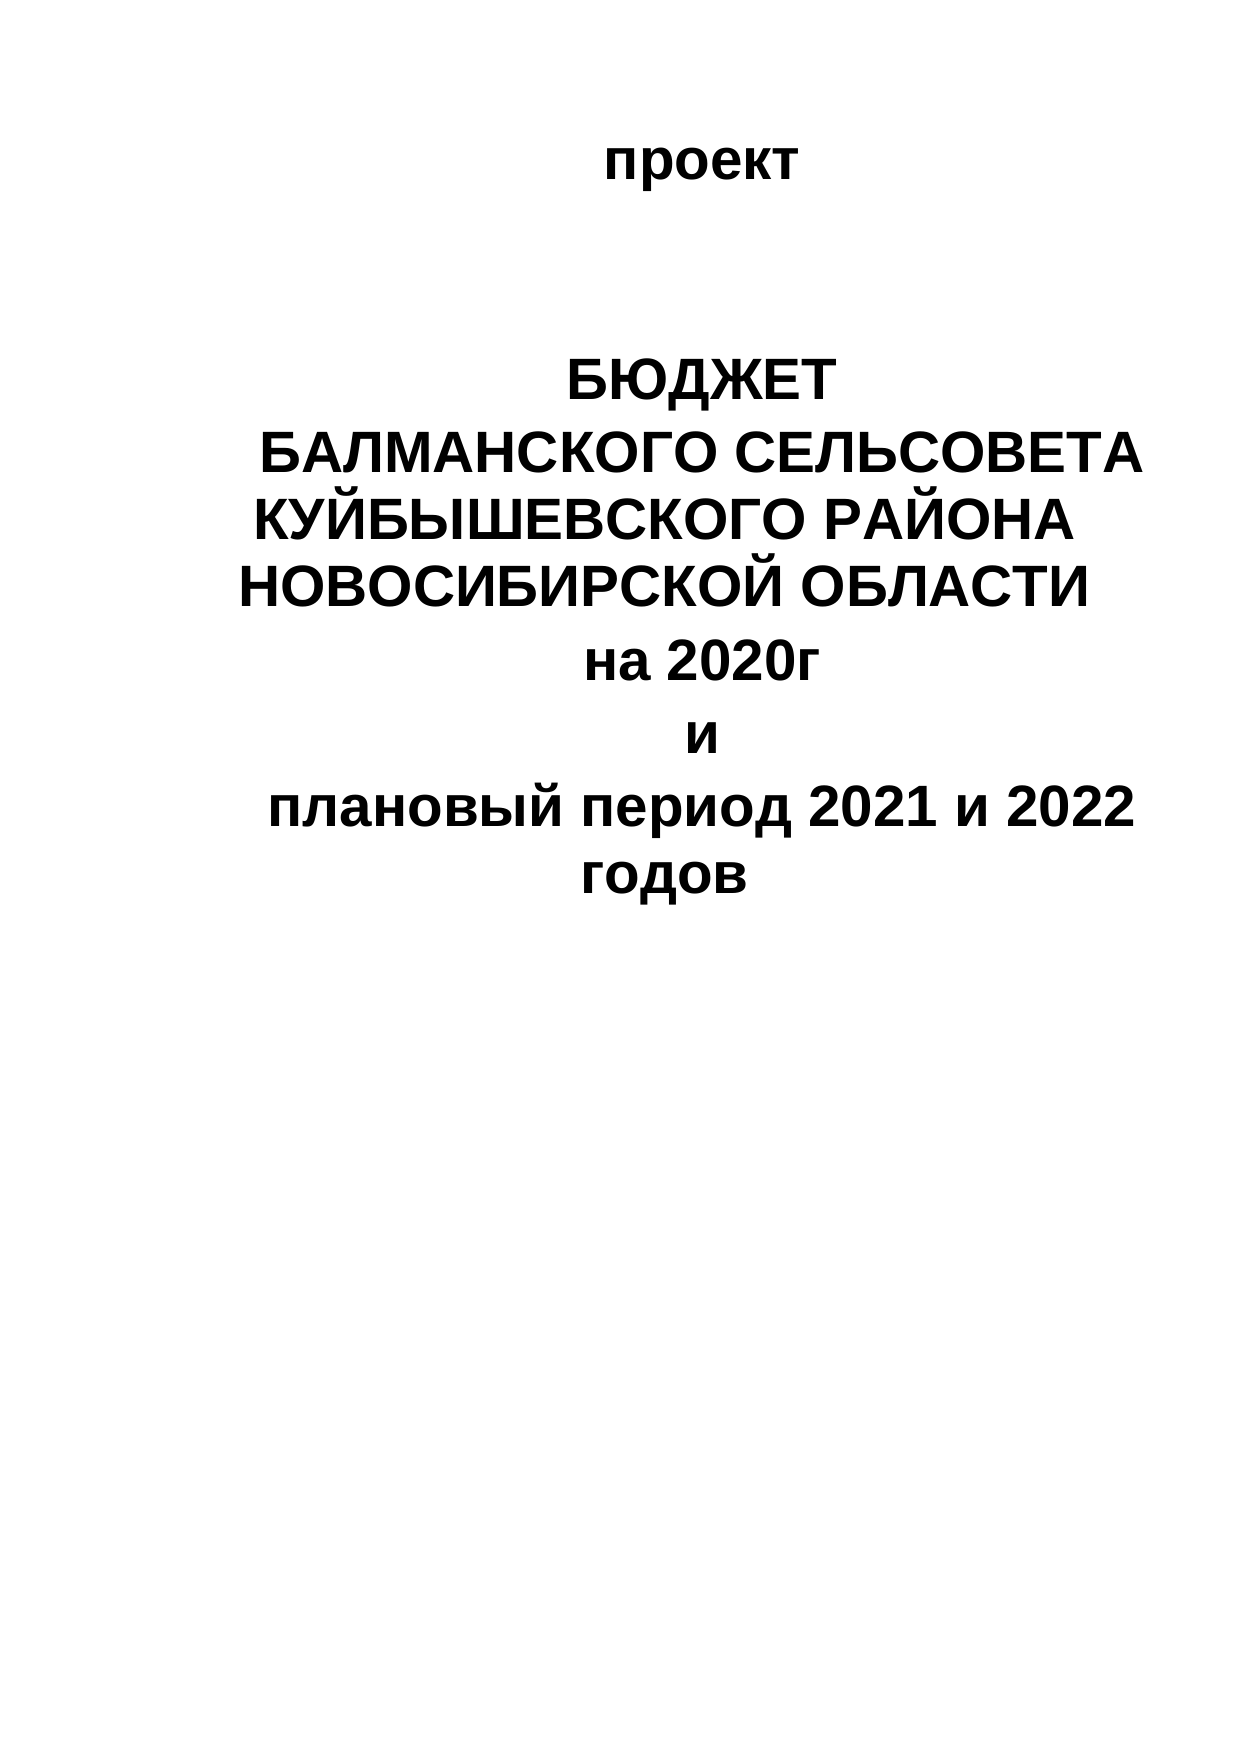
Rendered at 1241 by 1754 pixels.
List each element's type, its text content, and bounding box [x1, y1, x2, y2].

text на 2020г [177, 625, 1152, 692]
text БАЛМАНСКОГО СЕЛЬСОВЕТА КУЙБЫШЕВСКОГО РАЙОНА НОВОСИБИРСКОЙ ОБЛАСТИ [177, 418, 1152, 619]
text плановый период 2021 и 2022 годов [177, 772, 1152, 906]
text проект [177, 124, 1152, 191]
text и [177, 698, 1152, 766]
text БЮДЖЕТ [177, 344, 1152, 411]
